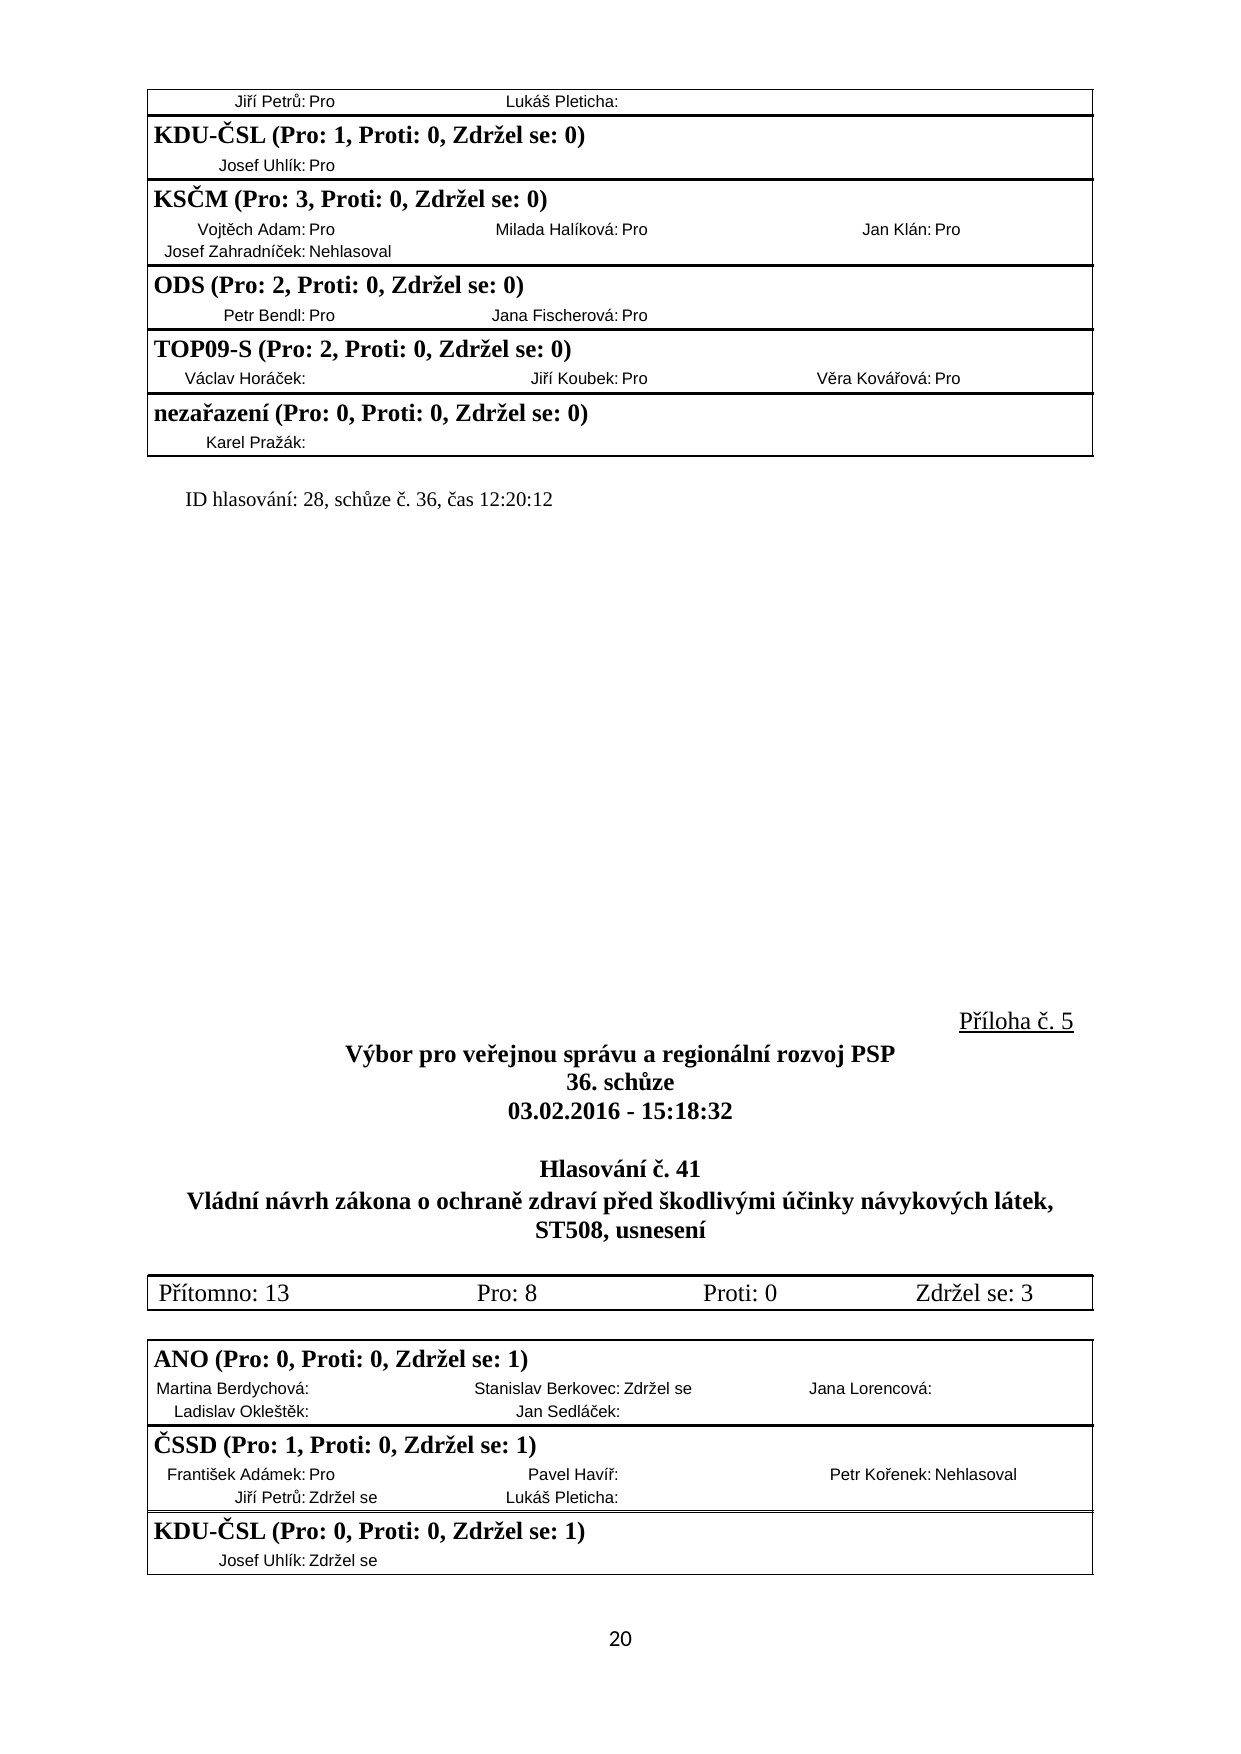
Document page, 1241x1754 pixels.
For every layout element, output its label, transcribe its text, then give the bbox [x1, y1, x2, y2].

table_header [148, 1277, 1092, 1309]
table_cell [148, 1548, 1092, 1573]
table_header [148, 1513, 1092, 1548]
table_cell [148, 1376, 1092, 1424]
table_header [148, 395, 1092, 430]
text Příloha č. 5 [185, 1006, 1093, 1035]
table_cell [148, 366, 1092, 391]
table_cell [148, 153, 1092, 178]
table_header [148, 1427, 1092, 1462]
table_cell [148, 216, 1092, 264]
table_header [148, 331, 1092, 366]
table_cell [148, 90, 1092, 114]
table_header [148, 181, 1092, 216]
table_header [148, 267, 1092, 302]
table_cell [148, 302, 1092, 328]
table_header Výbor pro veřejnou správu a regionální rozvoj PSP 36. schůze 03.02.2016 - 15:18:32 Hlasování č. 41 [148, 1037, 1093, 1184]
table_header [148, 117, 1092, 152]
table_cell Vládní návrh zákona o ochraně zdraví před škodlivými účinky návykových látek, ST508, usnesení [148, 1185, 1093, 1245]
table_cell [148, 1462, 1092, 1510]
table_header [148, 1341, 1092, 1376]
table_cell [148, 430, 1092, 455]
text ID hlasování: 28, schůze č. 36, čas 12:20:12 [185, 457, 1093, 511]
